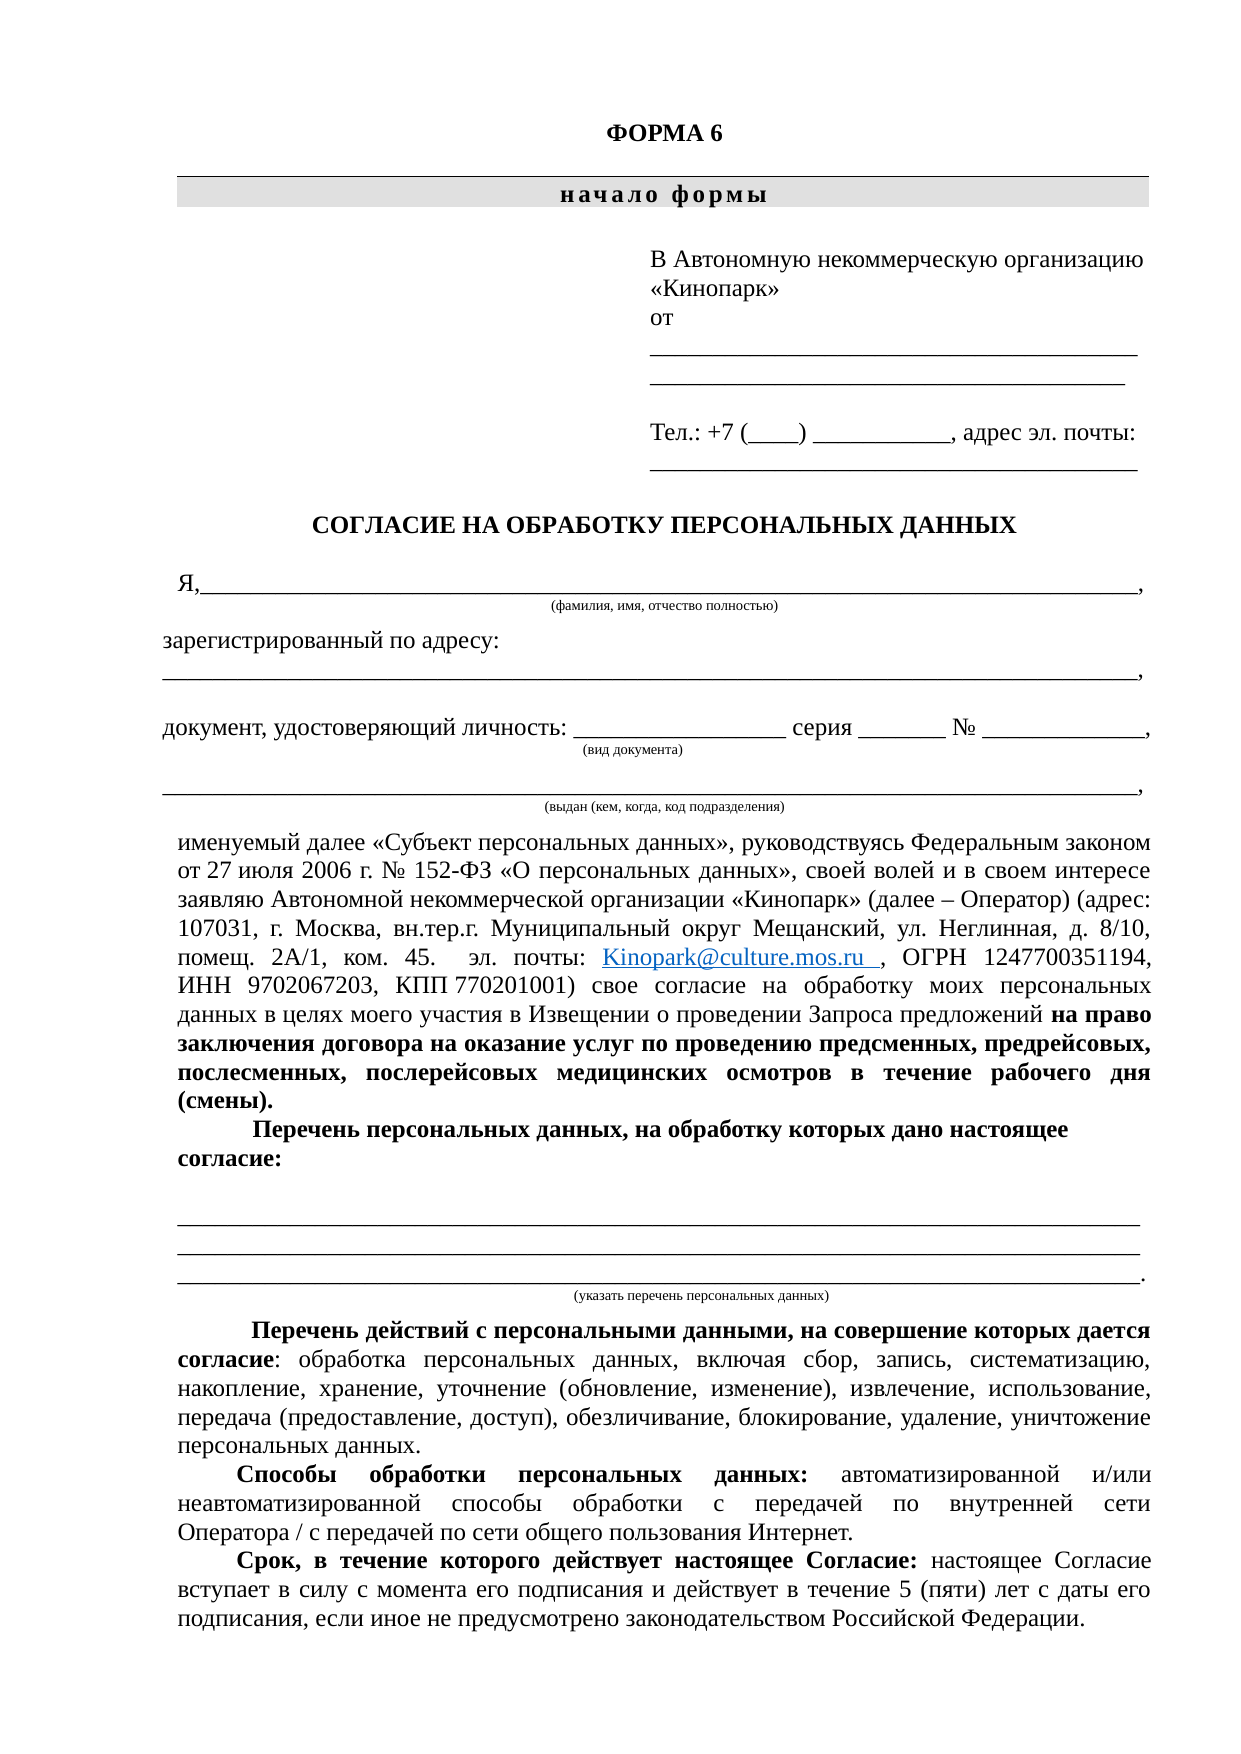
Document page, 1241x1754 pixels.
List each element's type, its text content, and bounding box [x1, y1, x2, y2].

text начало формы [177, 177, 1149, 207]
text документ, удостоверяющий личность: _________________ серия _______ № _____________, [162, 712, 1152, 741]
text ______________________________________________________________________________, [162, 769, 1152, 798]
text Я,___________________________________________________________________________, [177, 568, 1152, 597]
text (вид документа) [546, 741, 1152, 769]
text Перечень действий с персональными данными, на совершение которых дается согласие: обработка персональных данных, включая сбор, запись, систематизацию, накопление, хранение, уточнение (обновление, изменение), извлечение, использование, передача (предоставление, доступ), обезличивание, блокирование, удаление, уничтожение персональных данных. [177, 1316, 1152, 1459]
text (указать перечень персональных данных) [177, 1287, 1152, 1316]
table_header В Автономную некоммерческую организацию «Кинопарк» от _____________________________________________________________________________ Тел.: +7 (____) ___________, адрес эл. почты: _______________________________________ [177, 236, 1152, 511]
text именуемый далее «Субъект персональных данных», руководствуясь Федеральным законом от 27 июля 2006 г. № 152-ФЗ «О персональных данных», своей волей и в своем интересе заявляю Автономной некоммерческой организации «Кинопарк» (далее – Оператор) (адрес: 107031, г. Москва, вн.тер.г. Муниципальный округ Мещанский, ул. Неглинная, д. 8/10, помещ. 2А/1, ком. 45. эл. почты: Kinopark@culture.mos.ru , ОГРН 1247700351194, ИНН 9702067203, КПП 770201001) свое согласие на обработку моих персональных данных в целях моего участия в Извещении о проведении Запроса предложений на право заключения договора на оказание услуг по проведению предсменных, предрейсовых, послесменных, послерейсовых медицинских осмотров в течение рабочего дня (смены). [177, 827, 1152, 1114]
text ФОРМА 6 [177, 118, 1152, 147]
text ______________________________________________________________________________, [162, 654, 1152, 683]
text (фамилия, имя, отчество полностью) [177, 597, 1152, 626]
text Способы обработки персональных данных: автоматизированной и/или неавтоматизированной способы обработки с передачей по внутренней сети Оператора / с передачей по сети общего пользования Интернет. [177, 1459, 1152, 1546]
text (выдан (кем, когда, код подразделения) [177, 798, 1152, 827]
text зарегистрированный по адресу: [162, 626, 1152, 654]
text Перечень персональных данных, на обработку которых дано настоящее согласие: [177, 1114, 1152, 1172]
text _______________________________________________________________________________________________________________________________________________________________________________________________________________________________________. [177, 1201, 1152, 1287]
text СОГЛАСИЕ НА ОБРАБОТКУ ПЕРСОНАЛЬНЫХ ДАННЫХ [177, 511, 1152, 539]
text Срок, в течение которого действует настоящее Согласие: настоящее Согласие вступает в силу с момента его подписания и действует в течение 5 (пяти) лет с даты его подписания, если иное не предусмотрено законодательством Российской Федерации. [177, 1546, 1152, 1632]
